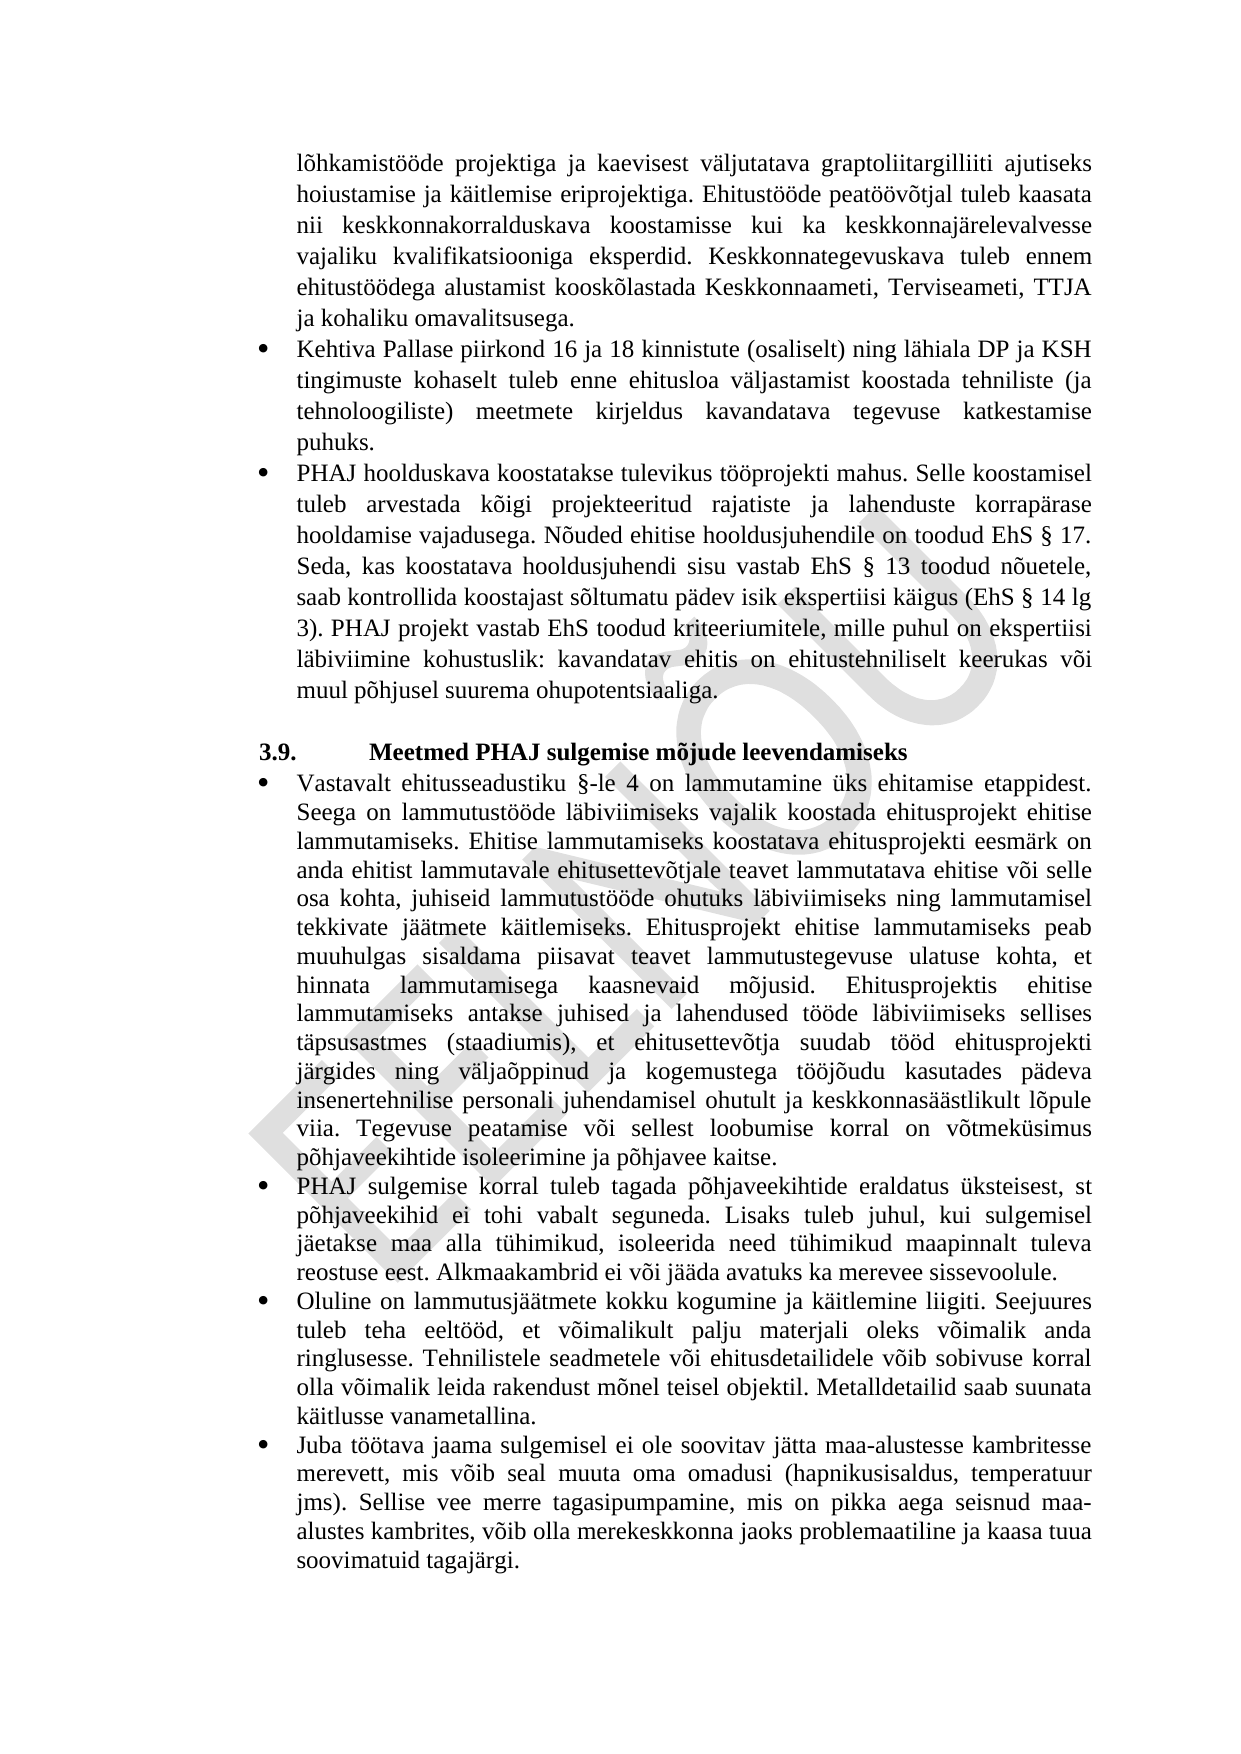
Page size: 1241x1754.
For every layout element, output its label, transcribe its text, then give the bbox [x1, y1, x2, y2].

list PHAJ sulgemise korral tuleb tagada põhjaveekihtide eraldatus üksteisest, st põhjaveekihid ei tohi vabalt seguneda. Lisaks tuleb juhul, kui sulgemisel jäetakse maa alla tühimikud, isoleerida need tühimikud maapinnalt tuleva reostuse eest. Alkmaakambrid ei või jääda avatuks ka merevee sissevoolule. [259, 1171, 1093, 1286]
list Oluline on lammutusjäätmete kokku kogumine ja käitlemine liigiti. Seejuures tuleb teha eeltööd, et võimalikult palju materjali oleks võimalik anda ringlusesse. Tehnilistele seadmetele või ehitusdetailidele võib sobivuse korral olla võimalik leida rakendust mõnel teisel objektil. Metalldetailid saab suunata käitlusse vanametallina. [259, 1286, 1093, 1430]
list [259, 148, 1093, 332]
list Kehtiva Pallase piirkond 16 ja 18 kinnistute (osaliselt) ning lähiala DP ja KSH tingimuste kohaselt tuleb enne ehitusloa väljastamist koostada tehniliste (ja tehnoloogiliste) meetmete kirjeldus kavandatava tegevuse katkestamise puhuks. [259, 334, 1093, 456]
list Meetmed PHAJ sulgemise mõjude leevendamiseks [259, 737, 1093, 766]
list Juba töötava jaama sulgemisel ei ole soovitav jätta maa-alustesse kambritesse merevett, mis võib seal muuta oma omadusi (hapnikusisaldus, temperatuur jms). Sellise vee merre tagasipumpamine, mis on pikka aega seisnud maa-alustes kambrites, võib olla merekeskkonna jaoks problemaatiline ja kaasa tuua soovimatuid tagajärgi. [259, 1430, 1093, 1573]
list Vastavalt ehitusseadustiku §-le 4 on lammutamine üks ehitamise etappidest. Seega on lammutustööde läbiviimiseks vajalik koostada ehitusprojekt ehitise lammutamiseks. Ehitise lammutamiseks koostatava ehitusprojekti eesmärk on anda ehitist lammutavale ehitusettevõtjale teavet lammutatava ehitise või selle osa kohta, juhiseid lammutustööde ohutuks läbiviimiseks ning lammutamisel tekkivate jäätmete käitlemiseks. Ehitusprojekt ehitise lammutamiseks peab muuhulgas sisaldama piisavat teavet lammutustegevuse ulatuse kohta, et hinnata lammutamisega kaasnevaid mõjusid. Ehitusprojektis ehitise lammutamiseks antakse juhised ja lahendused tööde läbiviimiseks sellises täpsusastmes (staadiumis), et ehitusettevõtja suudab tööd ehitusprojekti järgides ning väljaõppinud ja kogemustega tööjõudu kasutades pädeva insenertehnilise personali juhendamisel ohutult ja keskkonnasäästlikult lõpule viia. Tegevuse peatamise või sellest loobumise korral on võtmeküsimus põhjaveekihtide isoleerimine ja põhjavee kaitse. [259, 768, 1093, 1171]
list PHAJ hoolduskava koostatakse tulevikus tööprojekti mahus. Selle koostamisel tuleb arvestada kõigi projekteeritud rajatiste ja lahenduste korrapärase hooldamise vajadusega. Nõuded ehitise hooldusjuhendile on toodud EhS § 17. Seda, kas koostatava hooldusjuhendi sisu vastab EhS § 13 toodud nõuetele, saab kontrollida koostajast sõltumatu pädev isik ekspertiisi käigus (EhS § 14 lg 3). PHAJ projekt vastab EhS toodud kriteeriumitele, mille puhul on ekspertiisi läbiviimine kohustuslik: kavandatav ehitis on ehitustehniliselt keerukas või muul põhjusel suurema ohupotentsiaaliga. [259, 458, 1093, 704]
